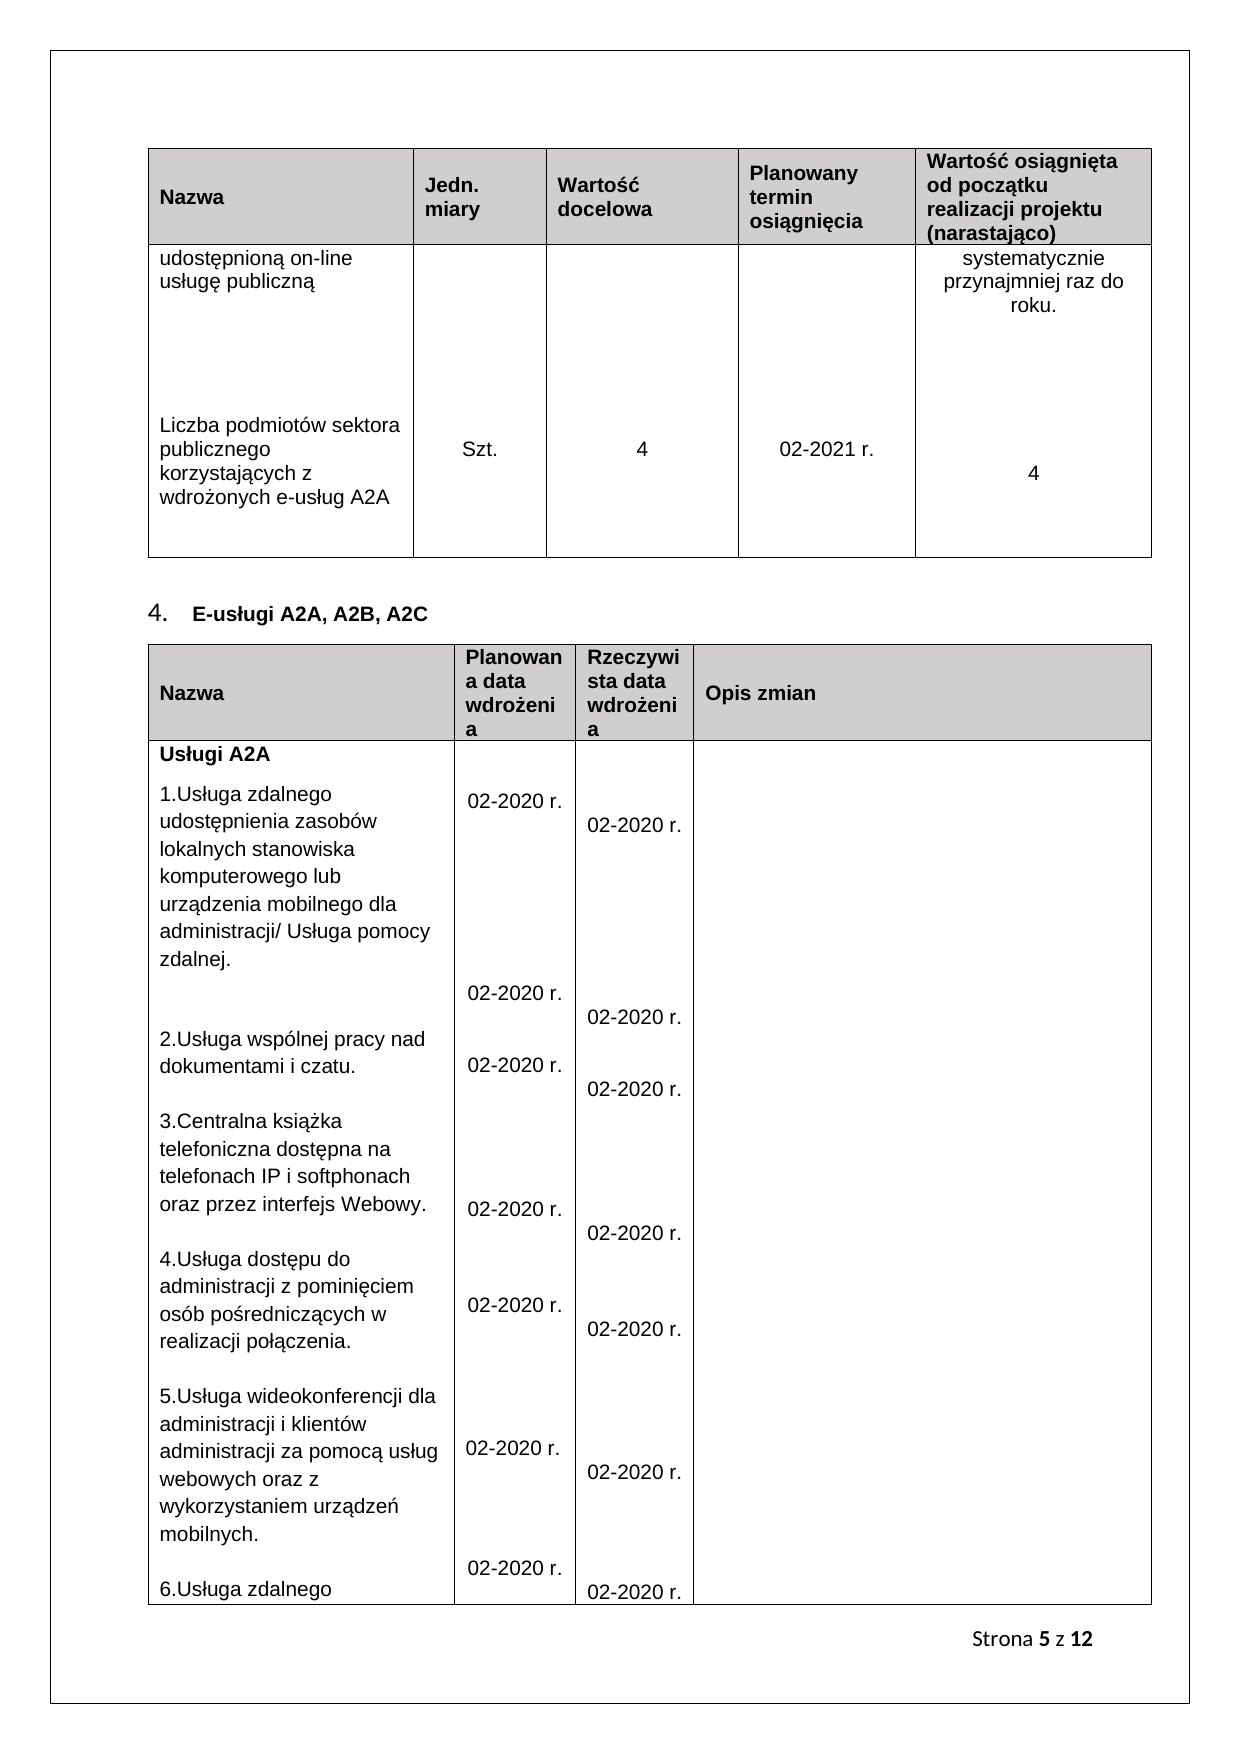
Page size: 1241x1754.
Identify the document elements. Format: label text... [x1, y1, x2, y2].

subtitle E-usługi A2A, A2B, A2C [148, 595, 1093, 628]
table_header Rzeczywista data wdrożenia [576, 645, 693, 740]
table_header Wartość docelowa [547, 149, 738, 244]
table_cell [149, 245, 413, 557]
table_header Planowana data wdrożenia [455, 645, 575, 740]
table_header Wartość osiągnięta od początku realizacji projektu (narastająco) [916, 149, 1151, 244]
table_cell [149, 741, 454, 1604]
table_header Planowany termin osiągnięcia [739, 149, 915, 244]
table_cell [694, 741, 1151, 1604]
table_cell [576, 741, 693, 1604]
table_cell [739, 245, 915, 557]
table_header Nazwa [149, 149, 413, 244]
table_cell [455, 741, 575, 1604]
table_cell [414, 245, 546, 557]
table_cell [916, 245, 1151, 557]
table_header Opis zmian [694, 645, 1151, 740]
table_header Nazwa [149, 645, 454, 740]
table_header Jedn. miary [414, 149, 546, 244]
table_cell 7 1 5 1 120 32 6017400 4 [547, 245, 738, 557]
